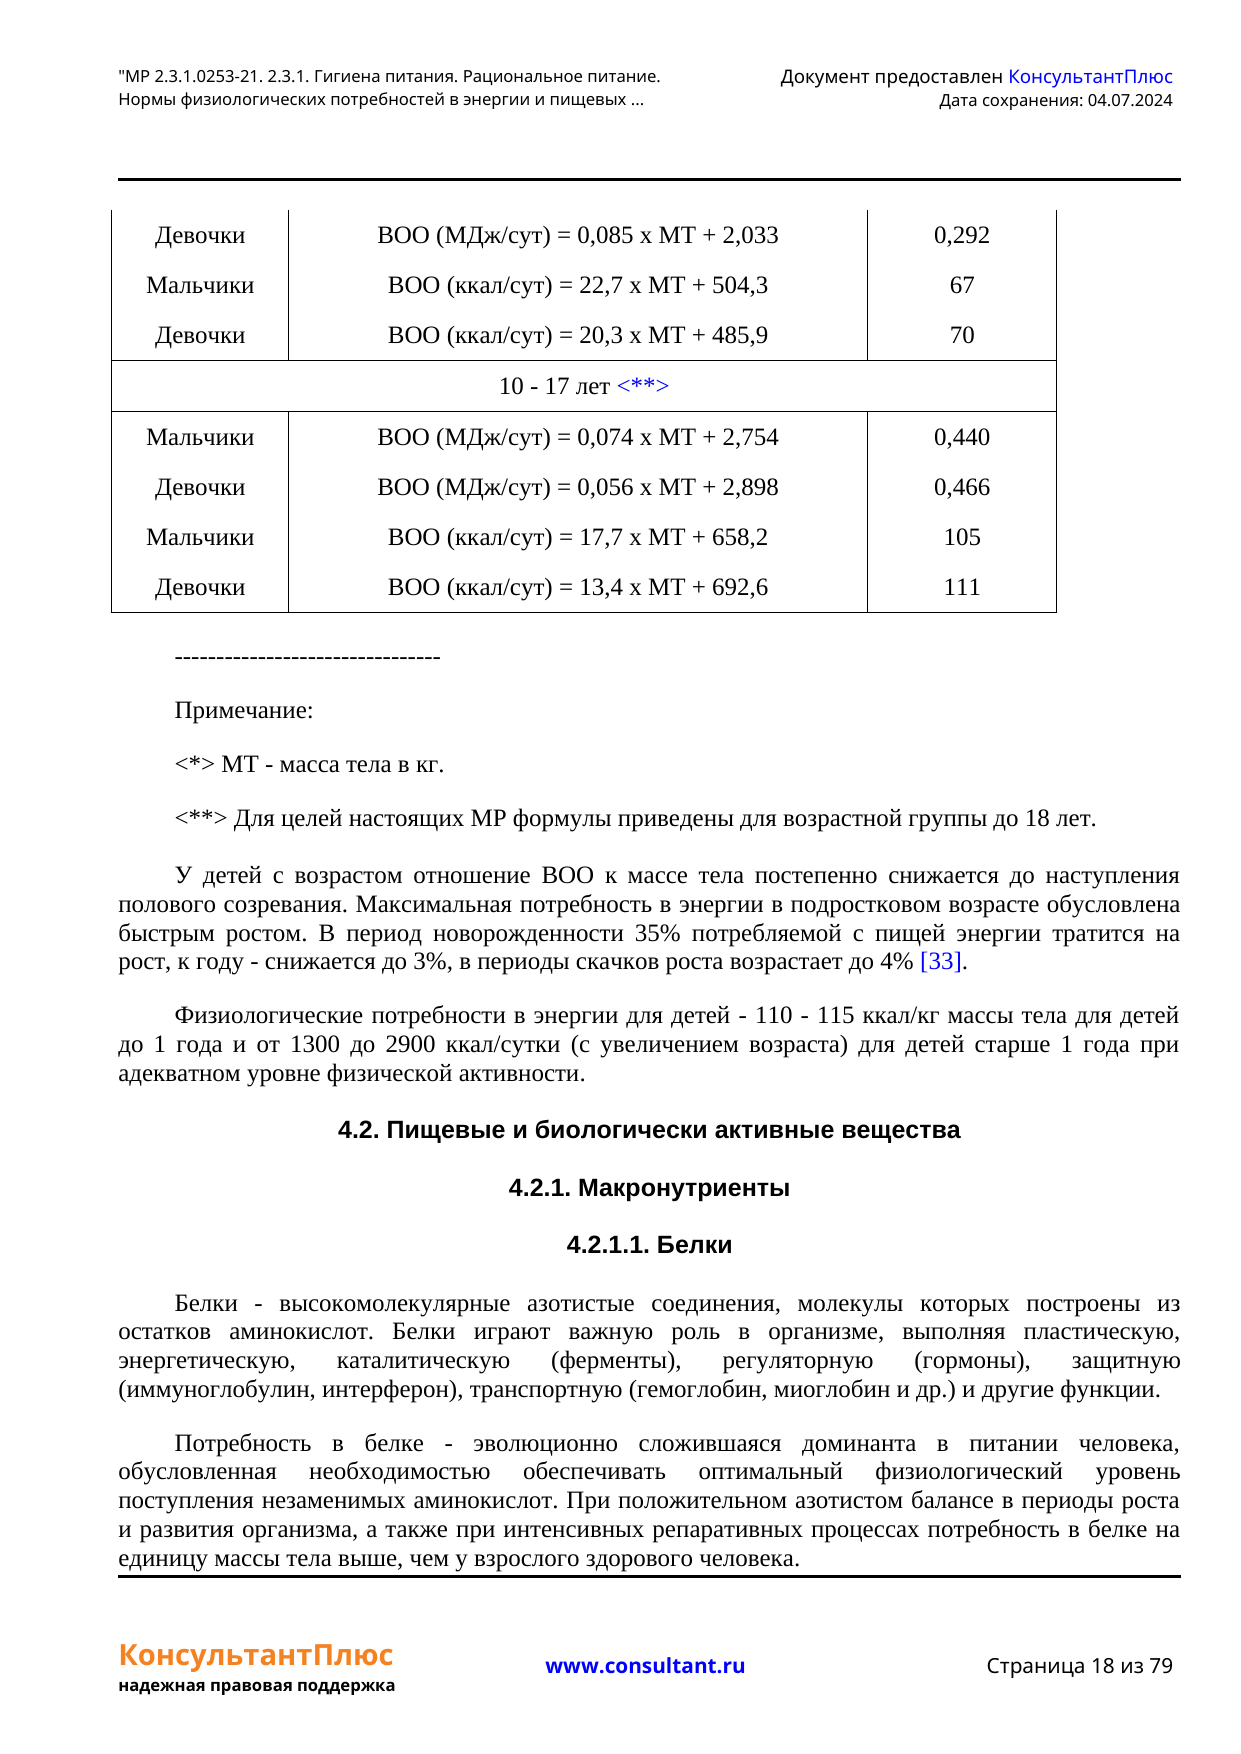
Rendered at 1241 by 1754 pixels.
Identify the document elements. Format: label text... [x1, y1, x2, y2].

table_cell 10 - 17 лет <**> [112, 361, 1056, 411]
title 4.2.1. Макронутриенты [118, 1173, 1181, 1201]
table_cell Мальчики [112, 260, 288, 309]
text Примечание: [118, 695, 1181, 724]
table_cell Мальчики [112, 512, 288, 562]
table_cell Девочки [112, 562, 288, 612]
table_cell 111 [868, 562, 1056, 612]
title 4.2. Пищевые и биологически активные вещества [118, 1115, 1181, 1144]
title 4.2.1.1. Белки [118, 1230, 1181, 1259]
table_cell 0,292 [868, 210, 1056, 259]
table_cell 0,440 [868, 412, 1056, 462]
table_cell Девочки [112, 462, 288, 512]
text <**> Для целей настоящих МР формулы приведены для возрастной группы до 18 лет. [118, 803, 1181, 831]
table_cell ВОО (ккал/сут) = 13,4 x МТ + 692,6 [289, 562, 867, 612]
table_cell ВОО (ккал/сут) = 22,7 x МТ + 504,3 [289, 260, 867, 309]
text Белки - высокомолекулярные азотистые соединения, молекулы которых построены из остатков аминокислот. Белки играют важную роль в организме, выполняя пластическую, энергетическую, каталитическую (ферменты), регуляторную (гормоны), защитную (иммуноглобулин, интерферон), транспортную (гемоглобин, миоглобин и др.) и другие функции. [118, 1288, 1181, 1403]
table_cell Девочки [112, 310, 288, 359]
table_cell Мальчики [112, 412, 288, 462]
text <*> МТ - масса тела в кг. [118, 749, 1181, 778]
table_cell ВОО (ккал/сут) = 20,3 x МТ + 485,9 [289, 310, 867, 359]
text Физиологические потребности в энергии для детей - 110 - 115 ккал/кг массы тела для детей до 1 года и от 1300 до 2900 ккал/сутки (с увеличением возраста) для детей старше 1 года при адекватном уровне физической активности. [118, 1000, 1181, 1086]
table_cell 105 [868, 512, 1056, 562]
table_cell ВОО (МДж/сут) = 0,085 x МТ + 2,033 [289, 210, 867, 259]
table_cell ВОО (МДж/сут) = 0,056 x МТ + 2,898 [289, 462, 867, 512]
text -------------------------------- [118, 641, 1181, 670]
text Потребность в белке - эволюционно сложившаяся доминанта в питании человека, обусловленная необходимостью обеспечивать оптимальный физиологический уровень поступления незаменимых аминокислот. При положительном азотистом балансе в периоды роста и развития организма, а также при интенсивных репаративных процессах потребность в белке на единицу массы тела выше, чем у взрослого здорового человека. [118, 1428, 1181, 1571]
table_cell Девочки [112, 210, 288, 259]
table_cell ВОО (ккал/сут) = 17,7 x МТ + 658,2 [289, 512, 867, 562]
table_cell 0,466 [868, 462, 1056, 512]
table_cell 67 [868, 260, 1056, 309]
text У детей с возрастом отношение ВОО к массе тела постепенно снижается до наступления полового созревания. Максимальная потребность в энергии в подростковом возрасте обусловлена быстрым ростом. В период новорожденности 35% потребляемой с пищей энергии тратится на рост, к году - снижается до 3%, в периоды скачков роста возрастает до 4% [33]. [118, 860, 1181, 975]
table_cell ВОО (МДж/сут) = 0,074 x МТ + 2,754 [289, 412, 867, 462]
table_cell 70 [868, 310, 1056, 359]
